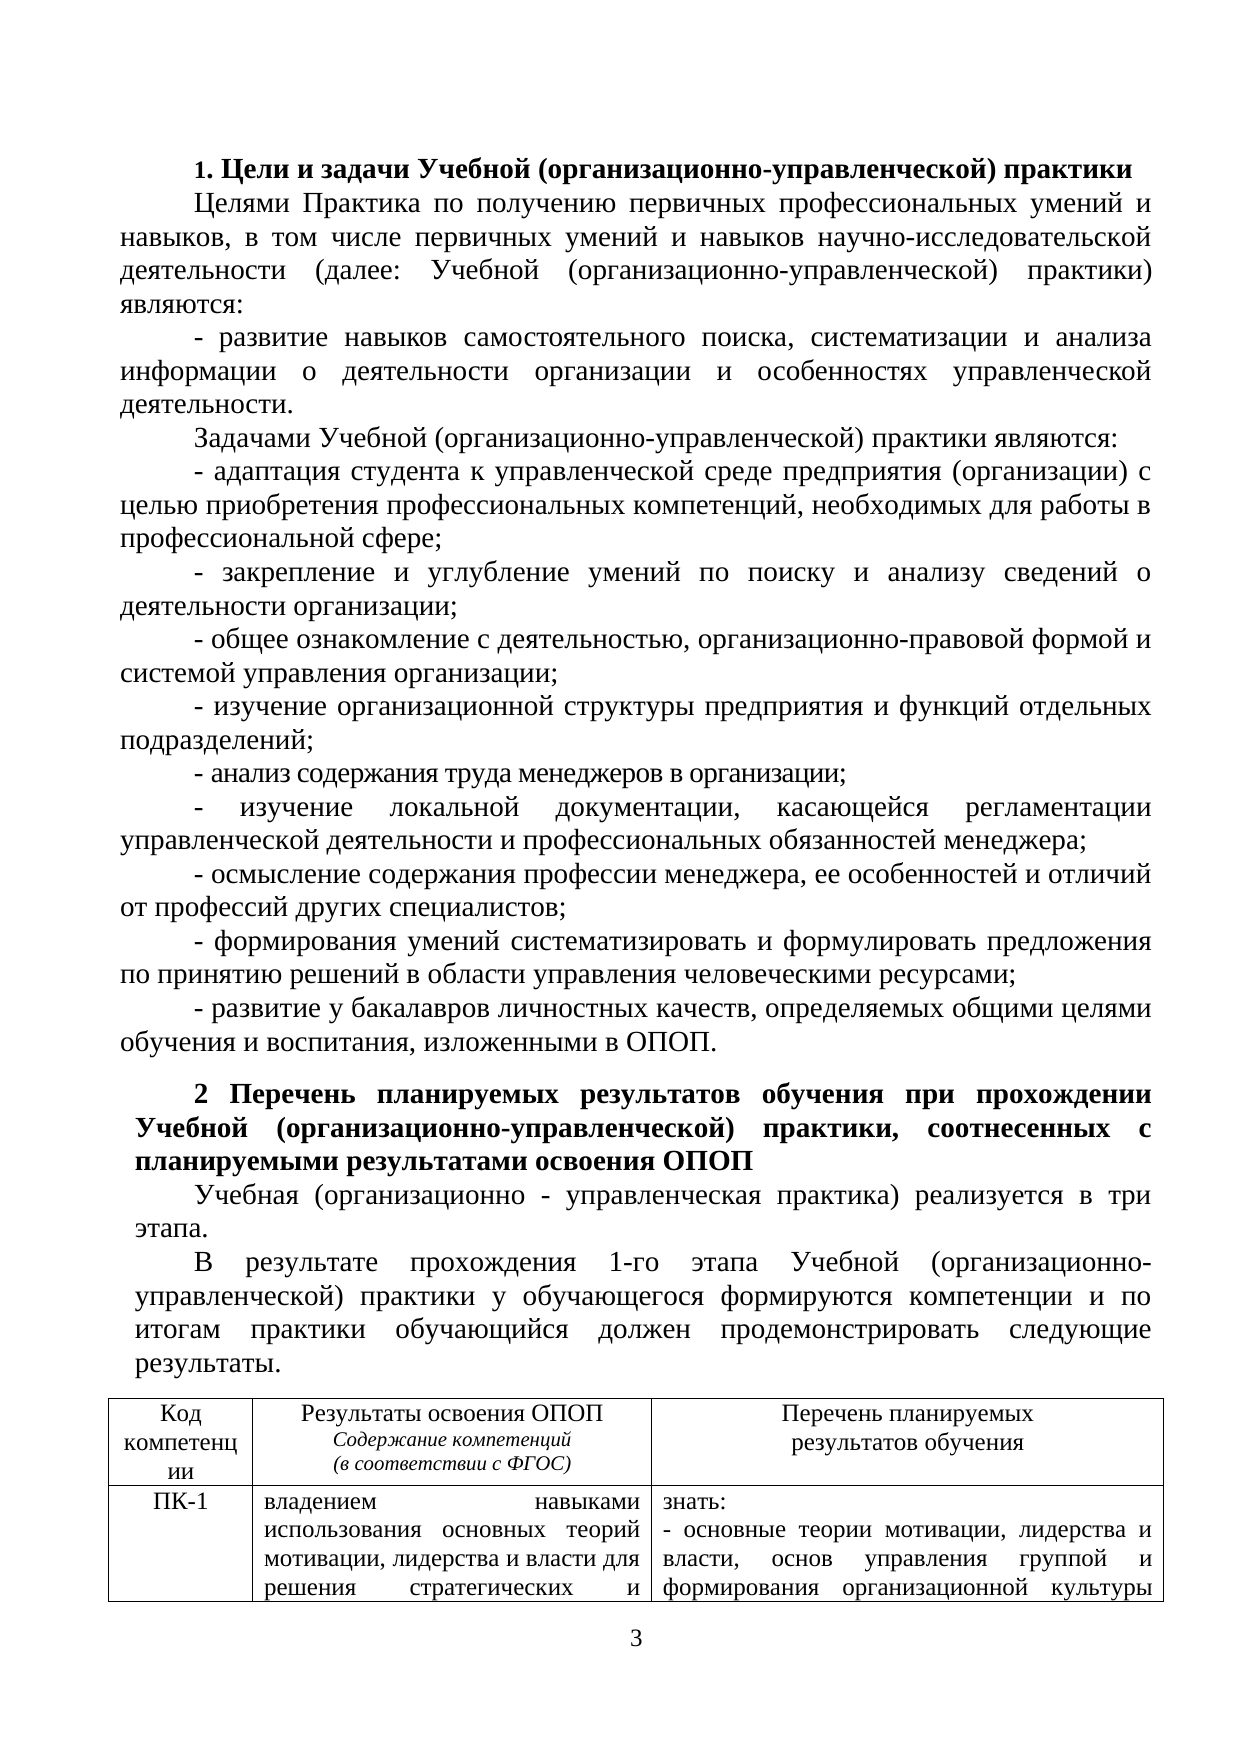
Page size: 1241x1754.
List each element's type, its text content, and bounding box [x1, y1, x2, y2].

table_header Код компетенции [109, 1399, 252, 1485]
text - изучение организационной структуры предприятия и функций отдельных подразделений; [120, 688, 1152, 755]
text Задачами Учебной (организационно-управленческой) практики являются: [120, 420, 1152, 453]
text - закрепление и углубление умений по поиску и анализу сведений о деятельности организации; [120, 554, 1152, 621]
text Целями Практика по получению первичных профессиональных умений и навыков, в том числе первичных умений и навыков научно-исследовательской деятельности (далее: Учебной (организационно-управленческой) практики) являются: [120, 185, 1152, 319]
table_header Перечень планируемых результатов обучения [652, 1399, 1163, 1485]
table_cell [253, 1486, 651, 1601]
text - адаптация студента к управленческой среде предприятия (организации) с целью приобретения профессиональных компетенций, необходимых для работы в профессиональной сфере; [120, 453, 1152, 554]
text 2 Перечень планируемых результатов обучения при прохождении Учебной (организационно-управленческой) практики, соотнесенных с планируемыми результатами освоения ОПОП [134, 1076, 1152, 1177]
text - развитие у бакалавров личностных качеств, определяемых общими целями обучения и воспитания, изложенными в ОПОП. [120, 990, 1152, 1057]
text - осмысление содержания профессии менеджера, ее особенностей и отличий от профессий других специалистов; [120, 856, 1152, 923]
text - общее ознакомление с деятельностью, организационно-правовой формой и системой управления организации; [120, 621, 1152, 688]
table_header Результаты освоения ОПОП Содержание компетенций (в соответствии с ФГОС) [253, 1399, 651, 1485]
text В результате прохождения 1-го этапа Учебной (организационно-управленческой) практики у обучающегося формируются компетенции и по итогам практики обучающийся должен продемонстрировать следующие результаты. [134, 1244, 1152, 1378]
text Учебная (организационно - управленческая практика) реализуется в три этапа. [134, 1177, 1152, 1244]
text - развитие навыков самостоятельного поиска, систематизации и анализа информации о деятельности организации и особенностях управленческой деятельности. [120, 319, 1152, 420]
table_cell ПК-1 [109, 1486, 252, 1601]
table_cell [652, 1486, 1163, 1601]
text - формирования умений систематизировать и формулировать предложения по принятию решений в области управления человеческими ресурсами; [120, 923, 1152, 990]
text - анализ содержания труда менеджеров в организации; [120, 755, 1152, 789]
text 1. Цели и задачи Учебной (организационно-управленческой) практики [120, 152, 1152, 185]
text - изучение локальной документации, касающейся регламентации управленческой деятельности и профессиональных обязанностей менеджера; [120, 789, 1152, 856]
